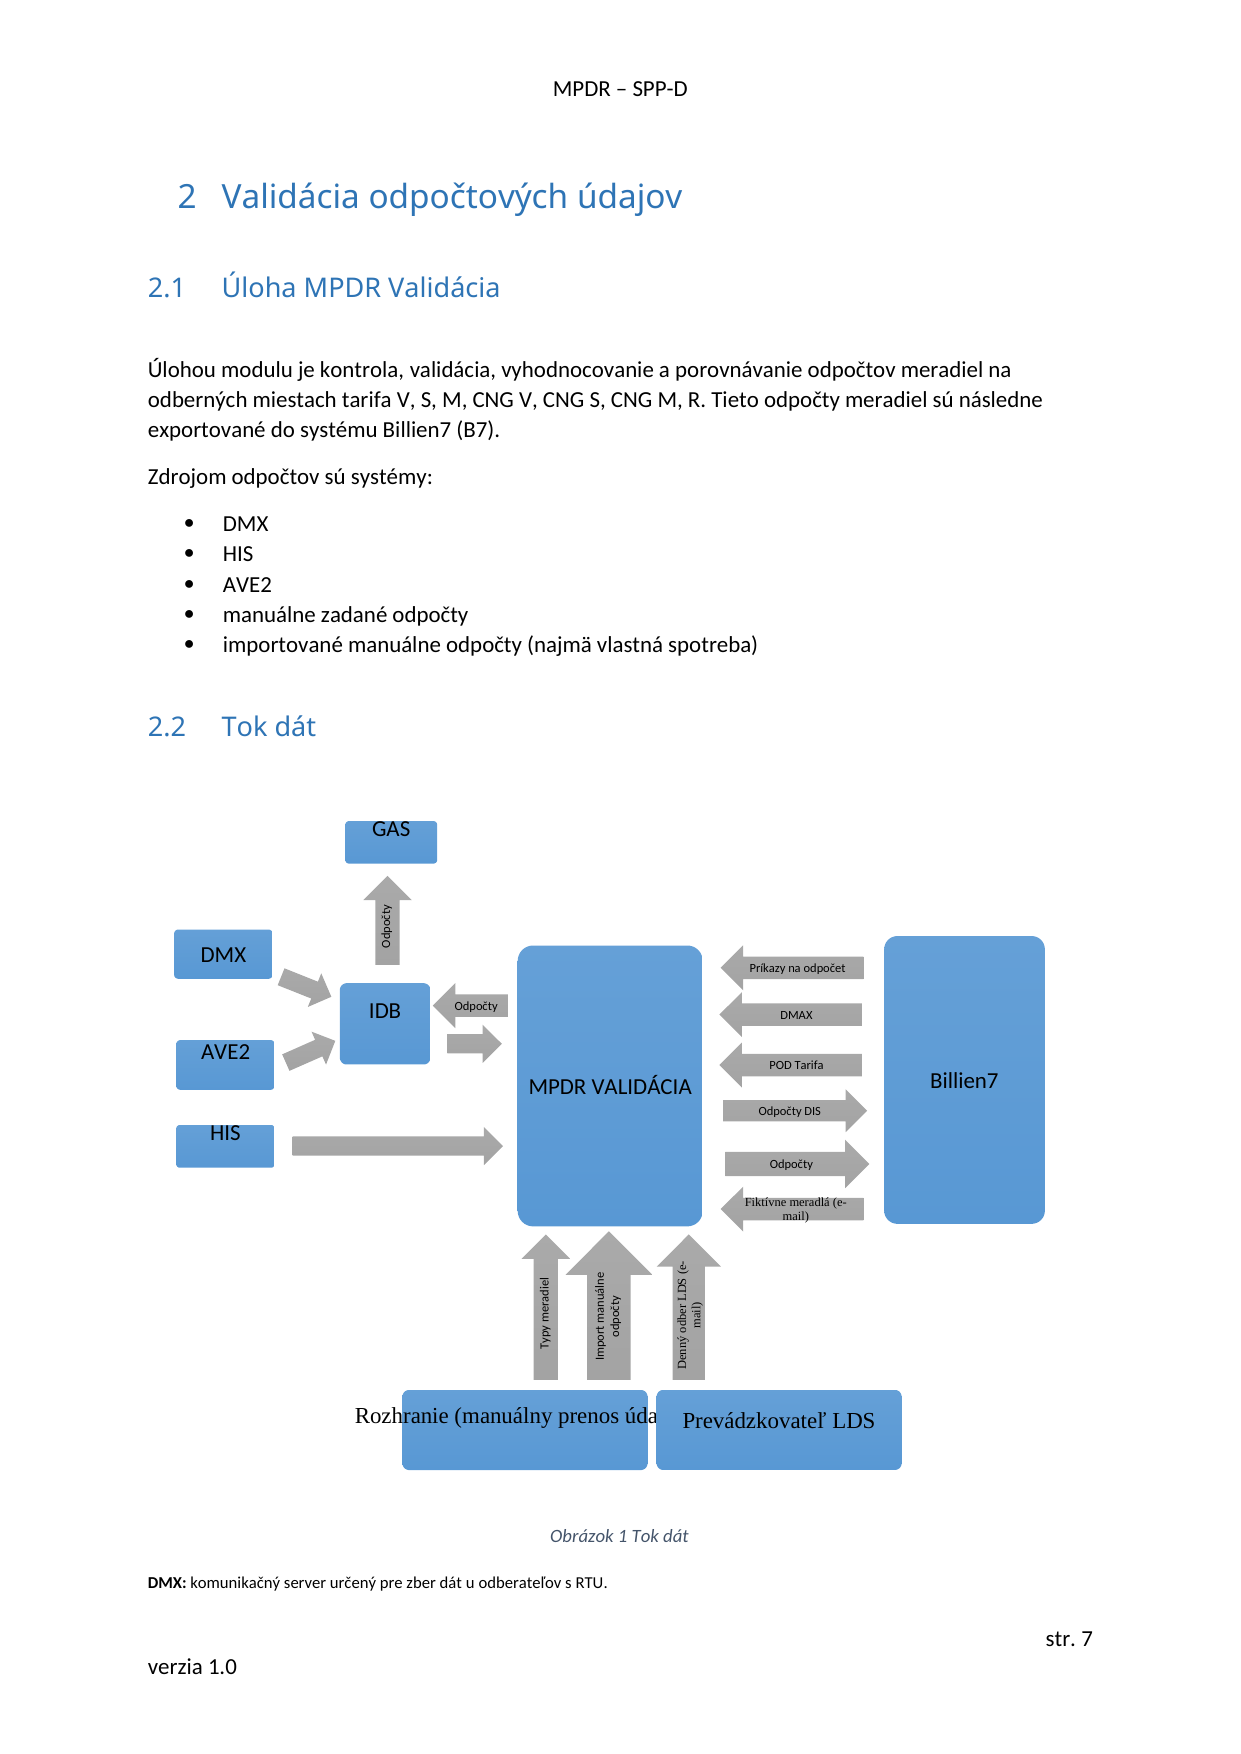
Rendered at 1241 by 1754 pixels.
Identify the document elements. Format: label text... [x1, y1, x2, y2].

text Úlohou modulu je kontrola, validácia, vyhodnocovanie a porovnávanie odpočtov meradiel na odberných miestach tarifa V, S, M, CNG V, CNG S, CNG M, R. Tieto odpočty meradiel sú následne exportované do systému Billien7 (B7). [148, 355, 1093, 443]
list manuálne zadané odpočty [185, 600, 1093, 628]
list HIS [185, 539, 1093, 567]
list DMX [185, 509, 1093, 537]
list importované manuálne odpočty (najmä vlastná spotreba) [185, 630, 1093, 658]
subtitle 2 Validácia odpočtových údajov [177, 173, 1093, 218]
list AVE2 [185, 570, 1093, 598]
text Zdrojom odpočtov sú systémy: [148, 462, 1093, 490]
subtitle 2.1 Úloha MPDR Validácia [148, 268, 1093, 305]
text DMX: komunikačný server určený pre zber dát u odberateľov s RTU. [148, 1572, 1093, 1592]
subtitle 2.2 Tok dát [148, 707, 1093, 744]
